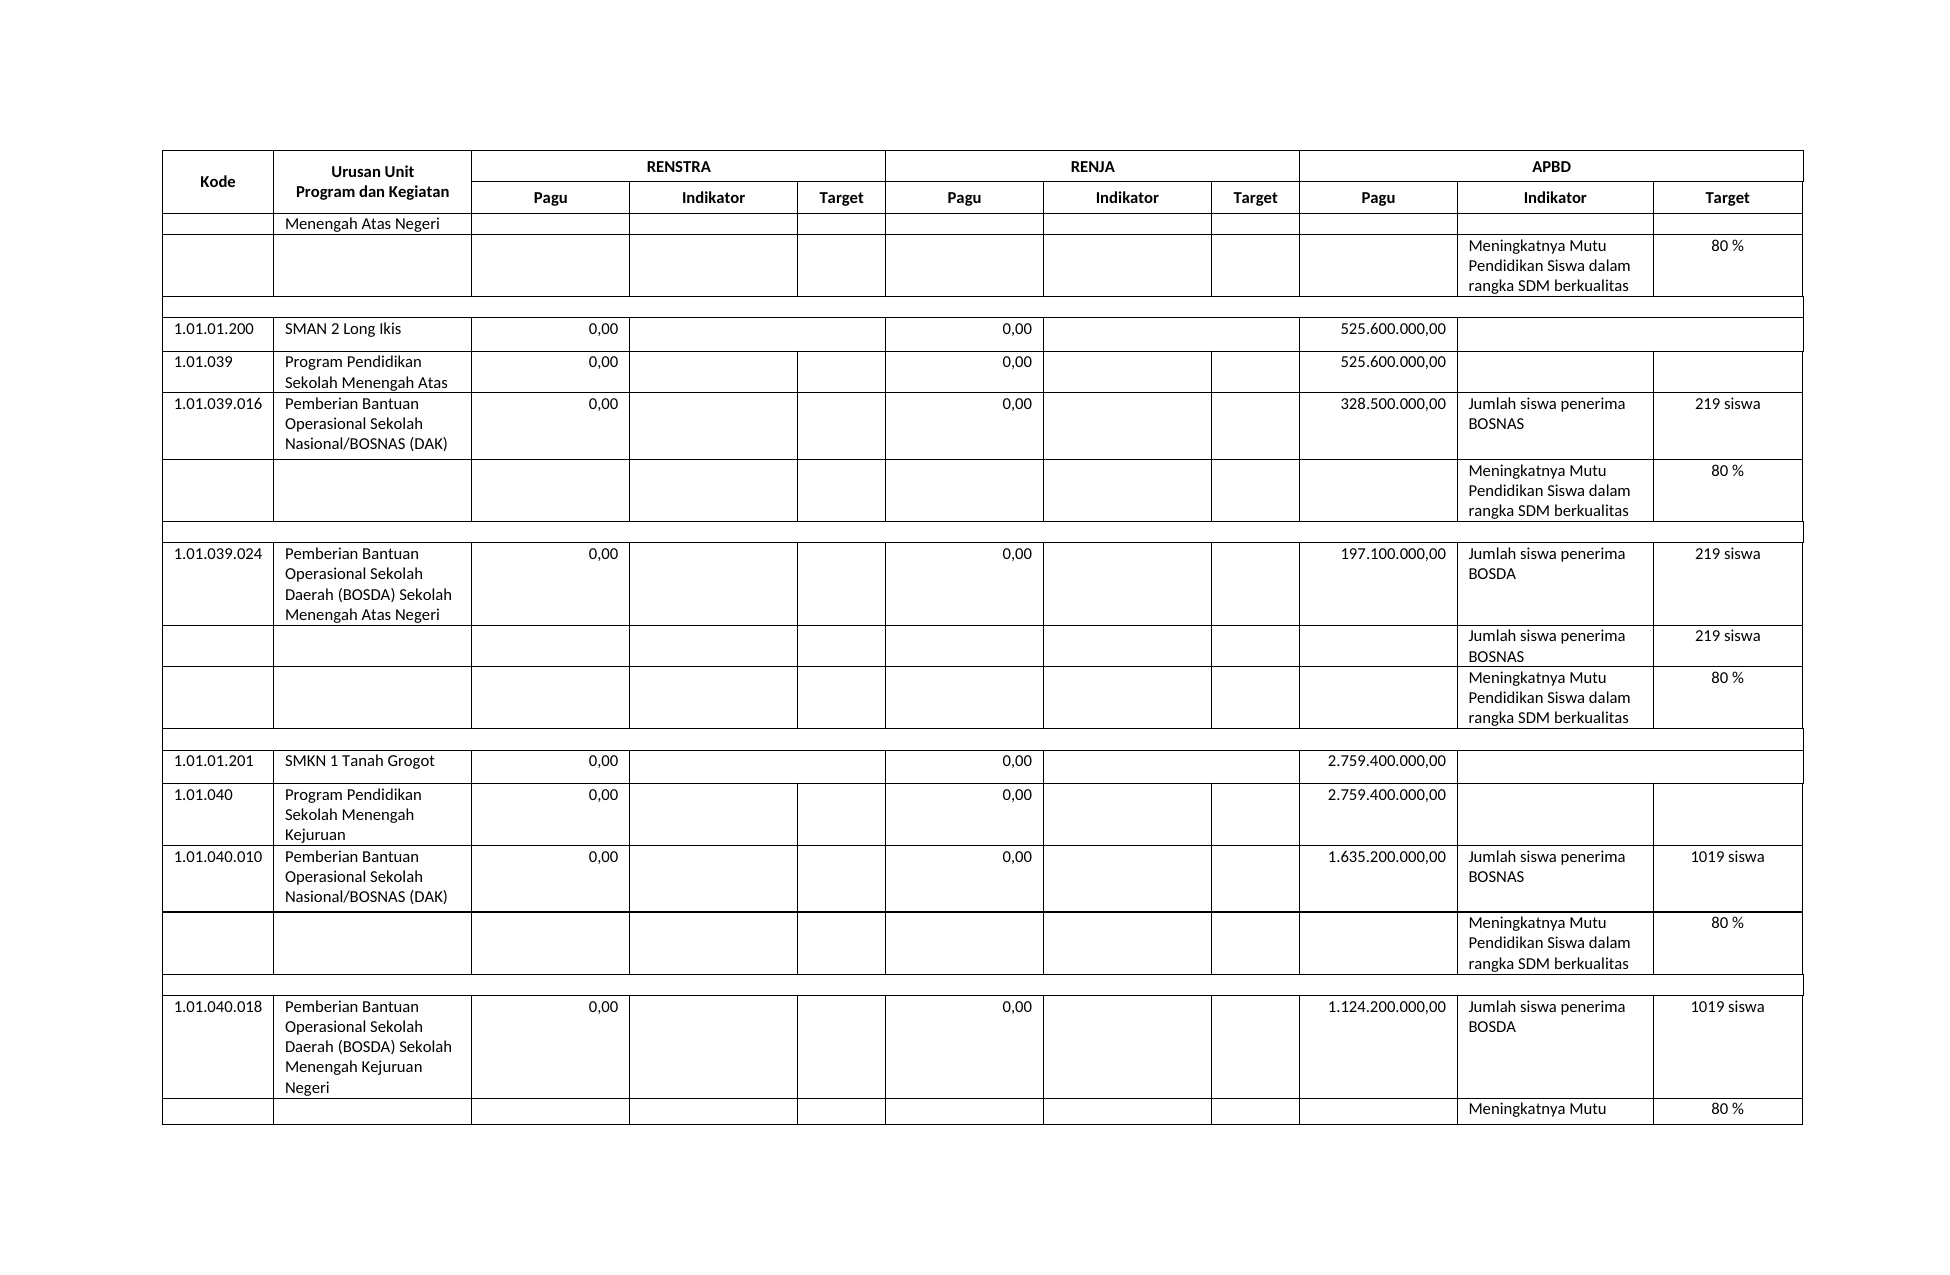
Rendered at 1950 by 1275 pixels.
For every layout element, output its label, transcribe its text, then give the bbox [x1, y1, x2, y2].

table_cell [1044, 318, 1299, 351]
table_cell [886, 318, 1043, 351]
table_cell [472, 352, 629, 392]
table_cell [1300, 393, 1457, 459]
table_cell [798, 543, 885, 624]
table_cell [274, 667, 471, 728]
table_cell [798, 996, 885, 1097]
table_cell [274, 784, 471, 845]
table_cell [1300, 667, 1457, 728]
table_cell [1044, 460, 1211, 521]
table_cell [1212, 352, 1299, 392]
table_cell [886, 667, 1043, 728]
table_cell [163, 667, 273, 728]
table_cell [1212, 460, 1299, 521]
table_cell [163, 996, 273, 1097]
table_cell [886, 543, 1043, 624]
table_header APBD [1300, 151, 1803, 181]
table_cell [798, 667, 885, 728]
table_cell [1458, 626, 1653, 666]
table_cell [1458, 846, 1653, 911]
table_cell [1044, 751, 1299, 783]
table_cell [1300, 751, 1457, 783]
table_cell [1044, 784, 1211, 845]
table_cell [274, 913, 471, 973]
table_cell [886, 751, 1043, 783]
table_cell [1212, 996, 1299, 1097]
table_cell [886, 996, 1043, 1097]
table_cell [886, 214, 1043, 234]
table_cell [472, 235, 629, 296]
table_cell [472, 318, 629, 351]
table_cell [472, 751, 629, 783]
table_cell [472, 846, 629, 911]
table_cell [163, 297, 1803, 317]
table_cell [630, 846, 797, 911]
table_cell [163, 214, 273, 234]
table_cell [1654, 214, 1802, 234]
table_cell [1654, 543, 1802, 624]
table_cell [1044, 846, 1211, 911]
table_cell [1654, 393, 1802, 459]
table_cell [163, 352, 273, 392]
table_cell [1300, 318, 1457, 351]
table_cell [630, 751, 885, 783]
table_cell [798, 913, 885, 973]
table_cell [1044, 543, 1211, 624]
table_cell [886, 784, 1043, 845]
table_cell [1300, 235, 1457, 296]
table_cell Pagu [886, 182, 1043, 212]
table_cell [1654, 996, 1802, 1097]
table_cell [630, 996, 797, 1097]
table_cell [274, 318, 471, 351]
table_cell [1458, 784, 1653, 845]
table_header RENJA [886, 151, 1299, 181]
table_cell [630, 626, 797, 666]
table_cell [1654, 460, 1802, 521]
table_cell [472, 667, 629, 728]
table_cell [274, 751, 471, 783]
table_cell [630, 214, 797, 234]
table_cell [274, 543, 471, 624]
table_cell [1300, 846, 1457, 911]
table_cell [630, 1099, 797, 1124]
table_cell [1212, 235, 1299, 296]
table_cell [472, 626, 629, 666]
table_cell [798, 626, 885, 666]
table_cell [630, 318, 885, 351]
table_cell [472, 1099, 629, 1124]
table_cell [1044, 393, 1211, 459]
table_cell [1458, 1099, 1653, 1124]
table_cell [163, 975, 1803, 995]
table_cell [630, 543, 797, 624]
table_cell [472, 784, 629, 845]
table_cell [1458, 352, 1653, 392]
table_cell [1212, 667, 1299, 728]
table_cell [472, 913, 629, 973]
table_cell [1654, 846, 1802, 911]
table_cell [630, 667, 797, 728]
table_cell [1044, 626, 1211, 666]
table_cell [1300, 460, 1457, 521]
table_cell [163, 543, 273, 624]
table_cell Pagu [472, 182, 629, 212]
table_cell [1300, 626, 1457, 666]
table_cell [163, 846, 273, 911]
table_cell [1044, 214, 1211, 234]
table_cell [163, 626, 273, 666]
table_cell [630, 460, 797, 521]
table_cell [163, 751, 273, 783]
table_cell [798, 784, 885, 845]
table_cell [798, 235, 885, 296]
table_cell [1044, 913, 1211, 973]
table_header Kode [163, 151, 273, 212]
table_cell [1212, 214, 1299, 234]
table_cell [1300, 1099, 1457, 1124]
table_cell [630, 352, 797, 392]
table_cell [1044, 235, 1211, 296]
table_cell Target [1212, 182, 1299, 212]
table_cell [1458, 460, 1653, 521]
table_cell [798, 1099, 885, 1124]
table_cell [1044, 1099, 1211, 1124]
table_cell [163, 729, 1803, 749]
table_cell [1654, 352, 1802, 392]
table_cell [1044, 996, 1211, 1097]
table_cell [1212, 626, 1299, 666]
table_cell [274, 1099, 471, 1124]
table_header Urusan Unit Program dan Kegiatan [274, 151, 471, 212]
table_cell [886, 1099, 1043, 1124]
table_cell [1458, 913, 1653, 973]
table_cell Target [1654, 182, 1802, 212]
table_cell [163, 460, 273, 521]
table_header RENSTRA [472, 151, 885, 181]
table_cell Target [798, 182, 885, 212]
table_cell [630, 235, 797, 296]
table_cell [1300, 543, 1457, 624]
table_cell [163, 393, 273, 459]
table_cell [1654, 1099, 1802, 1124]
table_cell Indikator [1458, 182, 1653, 212]
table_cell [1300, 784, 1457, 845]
table_cell Indikator [1044, 182, 1211, 212]
table_cell Pagu [1300, 182, 1457, 212]
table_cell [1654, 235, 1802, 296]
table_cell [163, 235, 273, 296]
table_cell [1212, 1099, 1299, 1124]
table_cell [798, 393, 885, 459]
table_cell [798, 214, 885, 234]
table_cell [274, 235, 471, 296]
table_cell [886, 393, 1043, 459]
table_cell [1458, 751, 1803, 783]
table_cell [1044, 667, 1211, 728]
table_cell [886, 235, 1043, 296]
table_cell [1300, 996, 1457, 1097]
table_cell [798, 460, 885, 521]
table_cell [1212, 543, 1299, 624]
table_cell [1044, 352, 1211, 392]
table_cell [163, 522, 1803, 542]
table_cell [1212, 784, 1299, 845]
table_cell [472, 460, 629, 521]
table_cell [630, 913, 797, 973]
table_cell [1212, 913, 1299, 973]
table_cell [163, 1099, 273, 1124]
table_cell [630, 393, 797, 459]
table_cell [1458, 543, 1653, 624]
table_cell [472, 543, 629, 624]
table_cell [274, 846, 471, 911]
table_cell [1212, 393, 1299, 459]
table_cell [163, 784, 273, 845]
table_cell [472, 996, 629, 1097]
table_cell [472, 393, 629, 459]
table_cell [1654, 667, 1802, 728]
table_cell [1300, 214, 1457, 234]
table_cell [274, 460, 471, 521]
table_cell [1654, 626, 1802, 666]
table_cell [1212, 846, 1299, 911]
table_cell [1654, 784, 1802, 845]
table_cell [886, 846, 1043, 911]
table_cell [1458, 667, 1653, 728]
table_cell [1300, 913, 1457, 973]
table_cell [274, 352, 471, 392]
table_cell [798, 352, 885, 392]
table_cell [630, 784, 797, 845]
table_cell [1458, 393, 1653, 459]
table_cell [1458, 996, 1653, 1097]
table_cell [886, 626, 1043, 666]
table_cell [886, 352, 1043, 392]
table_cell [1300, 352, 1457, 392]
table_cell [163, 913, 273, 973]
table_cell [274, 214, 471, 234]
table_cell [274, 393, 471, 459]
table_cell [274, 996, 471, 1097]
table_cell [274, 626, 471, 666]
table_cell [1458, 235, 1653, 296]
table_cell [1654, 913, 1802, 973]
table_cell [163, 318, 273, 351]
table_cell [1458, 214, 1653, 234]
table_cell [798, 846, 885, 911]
table_cell Indikator [630, 182, 797, 212]
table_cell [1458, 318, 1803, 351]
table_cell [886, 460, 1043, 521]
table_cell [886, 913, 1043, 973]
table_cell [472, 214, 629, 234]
